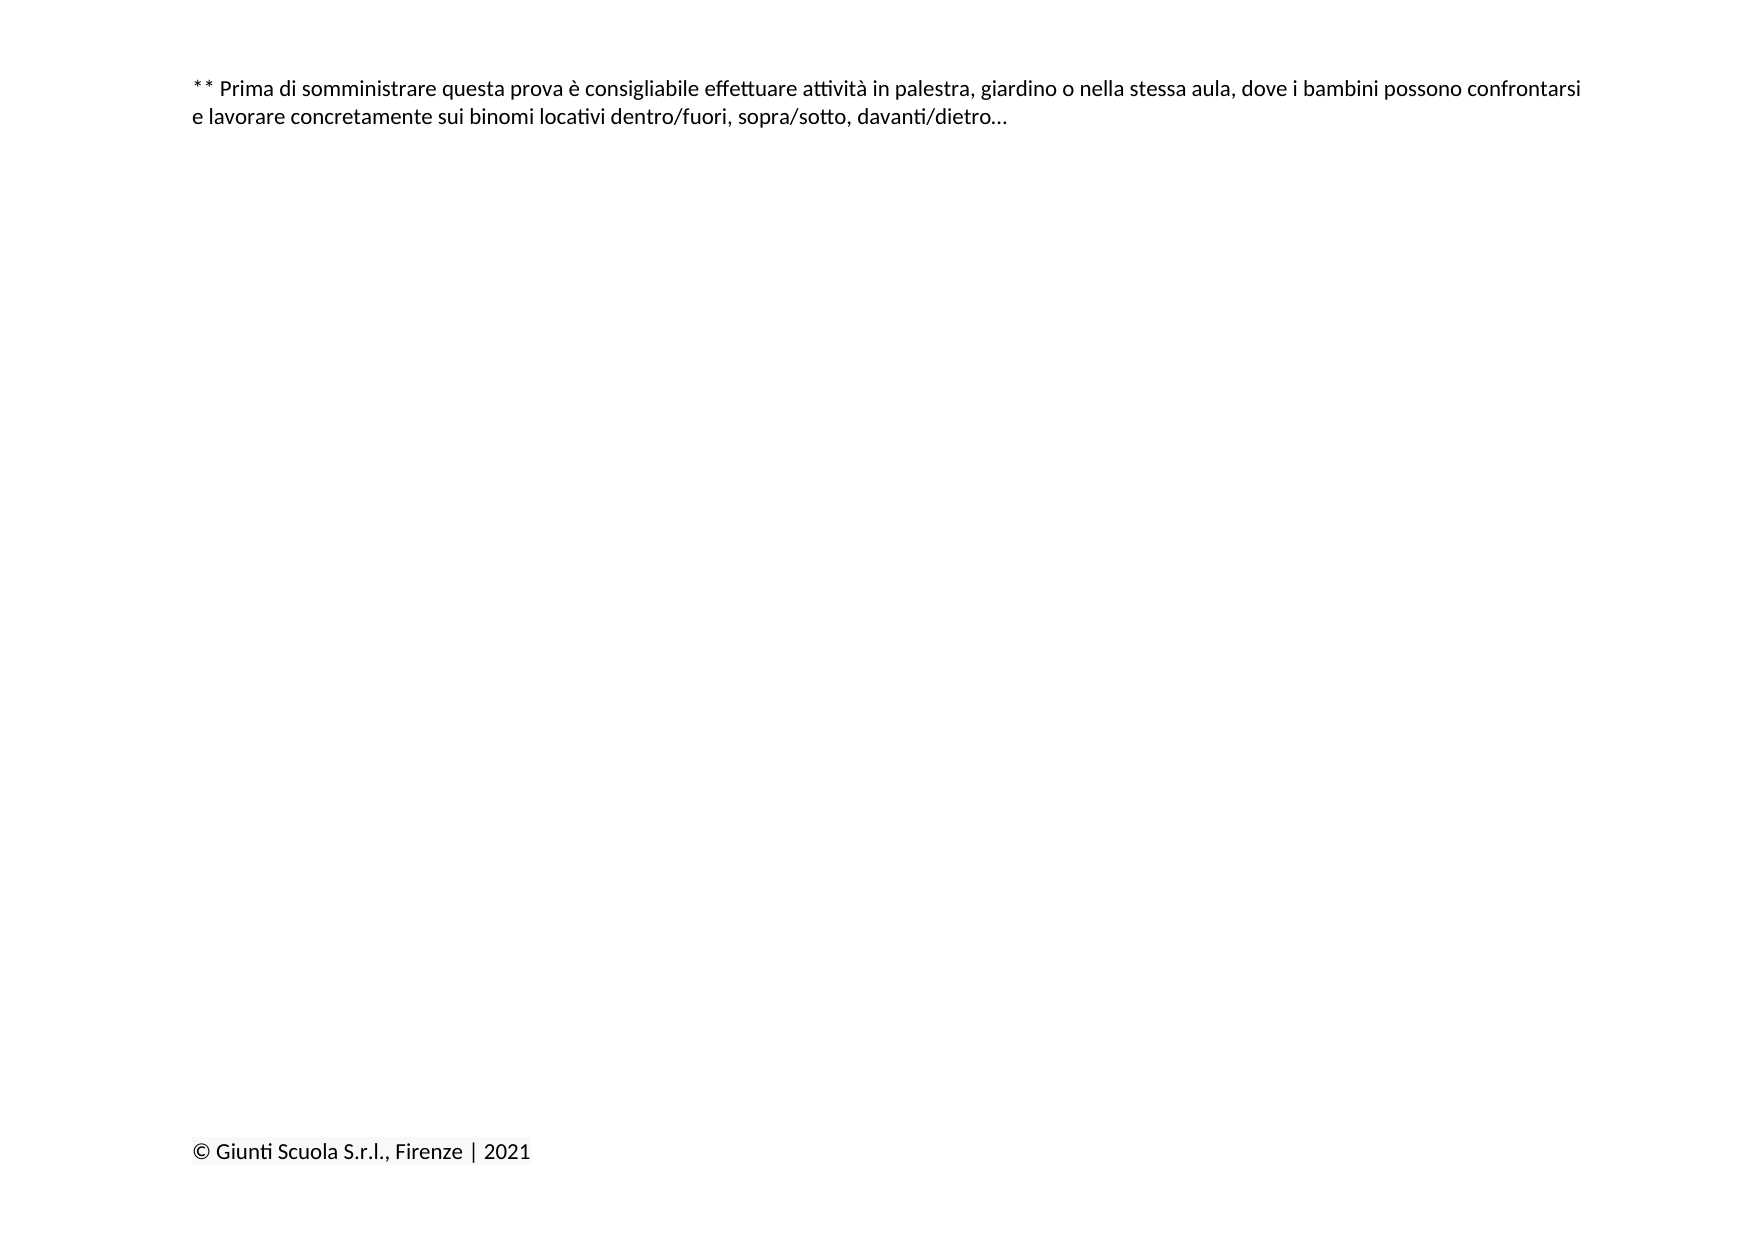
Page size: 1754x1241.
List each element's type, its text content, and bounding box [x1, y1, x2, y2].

text ** Prima di somministrare questa prova è consigliabile effettuare attività in palestra, giardino o nella stessa aula, dove i bambini possono confrontarsi e lavorare concretamente sui binomi locativi dentro/fuori, sopra/sotto, davanti/dietro… [192, 74, 1594, 130]
